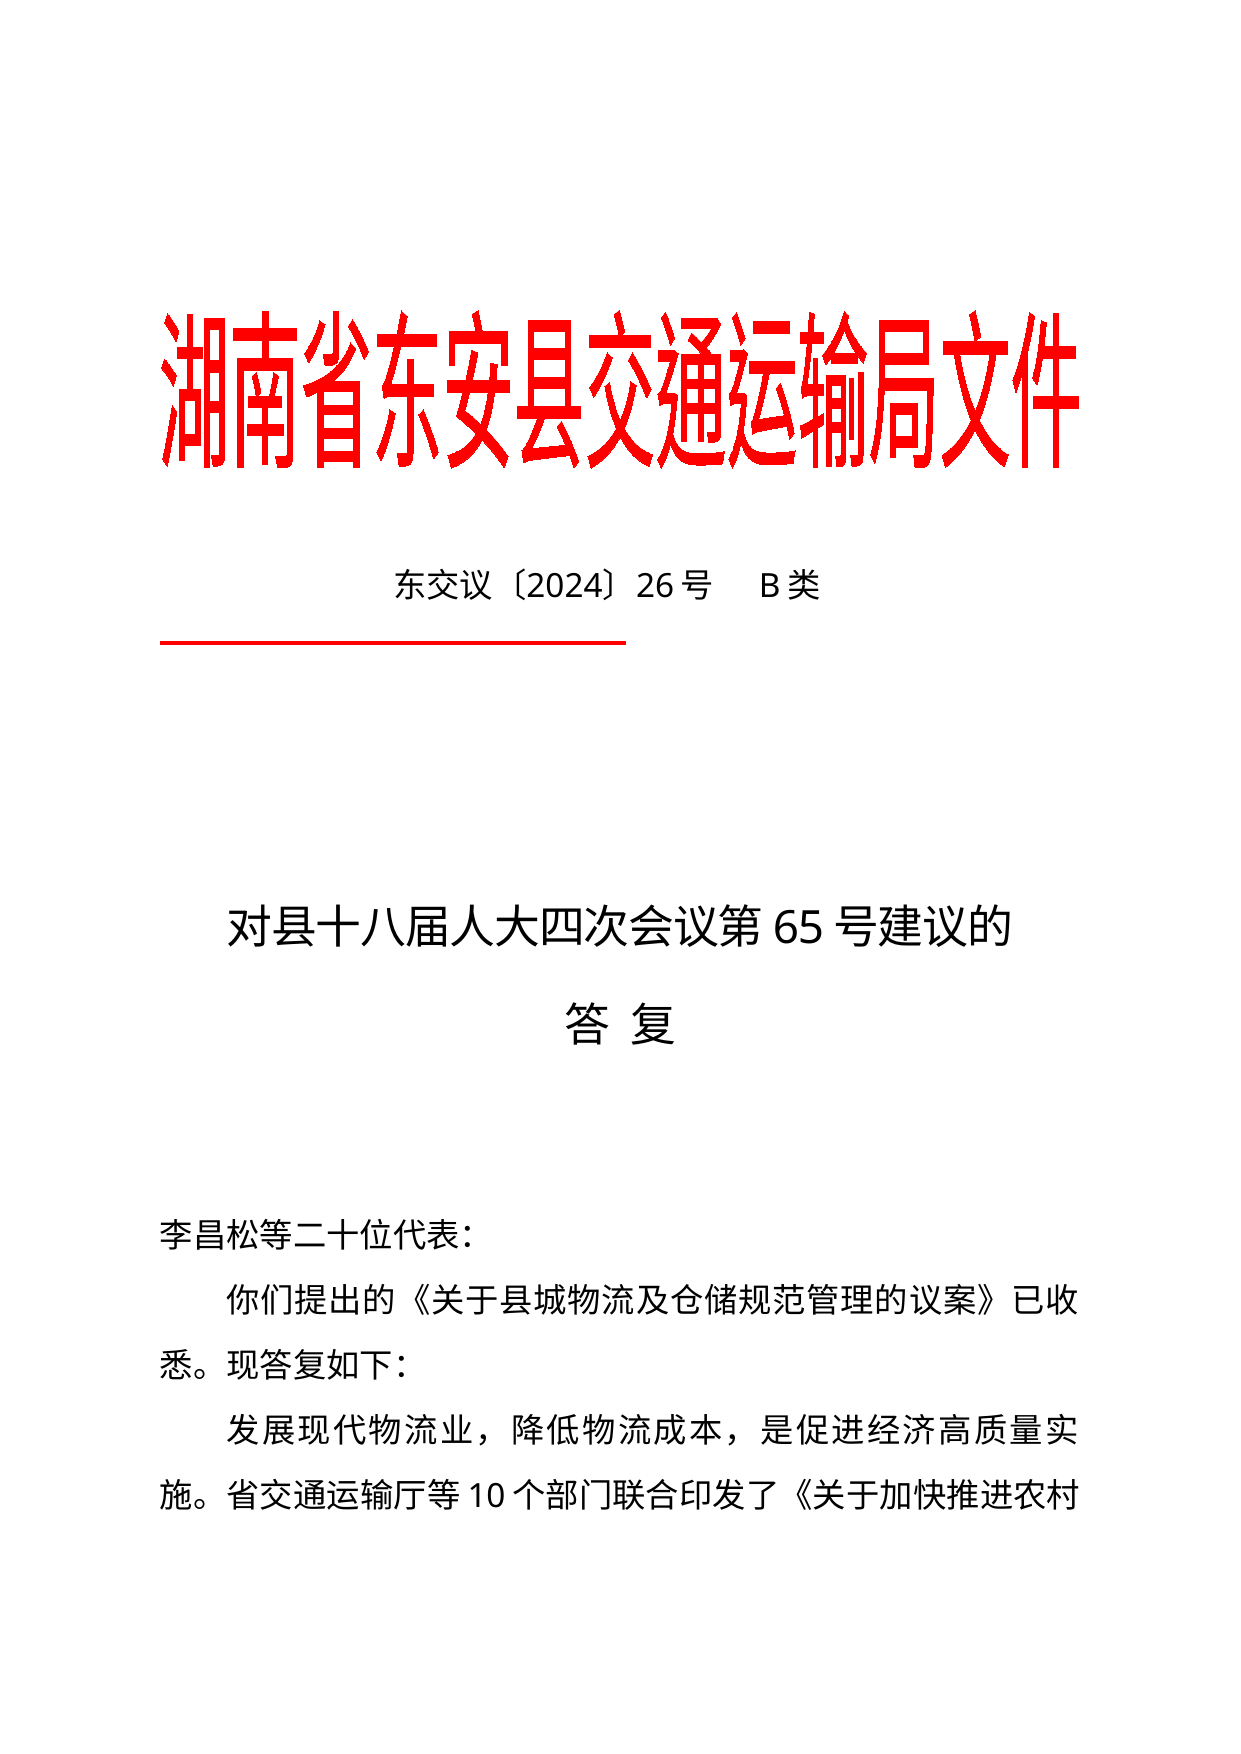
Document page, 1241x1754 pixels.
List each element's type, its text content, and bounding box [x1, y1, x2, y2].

text 你们提出的《关于县城物流及仓储规范管理的议案》已收悉。现答复如下： [159, 1265, 1081, 1395]
text 东交议〔2024〕26号 B类 [159, 550, 1081, 615]
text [159, 1395, 1081, 1525]
text 对县十八届人大四次会议第65号建议的 [159, 875, 1081, 973]
text 答 复 [159, 973, 1081, 1070]
text 李昌松等二十位代表： [159, 1200, 1081, 1265]
